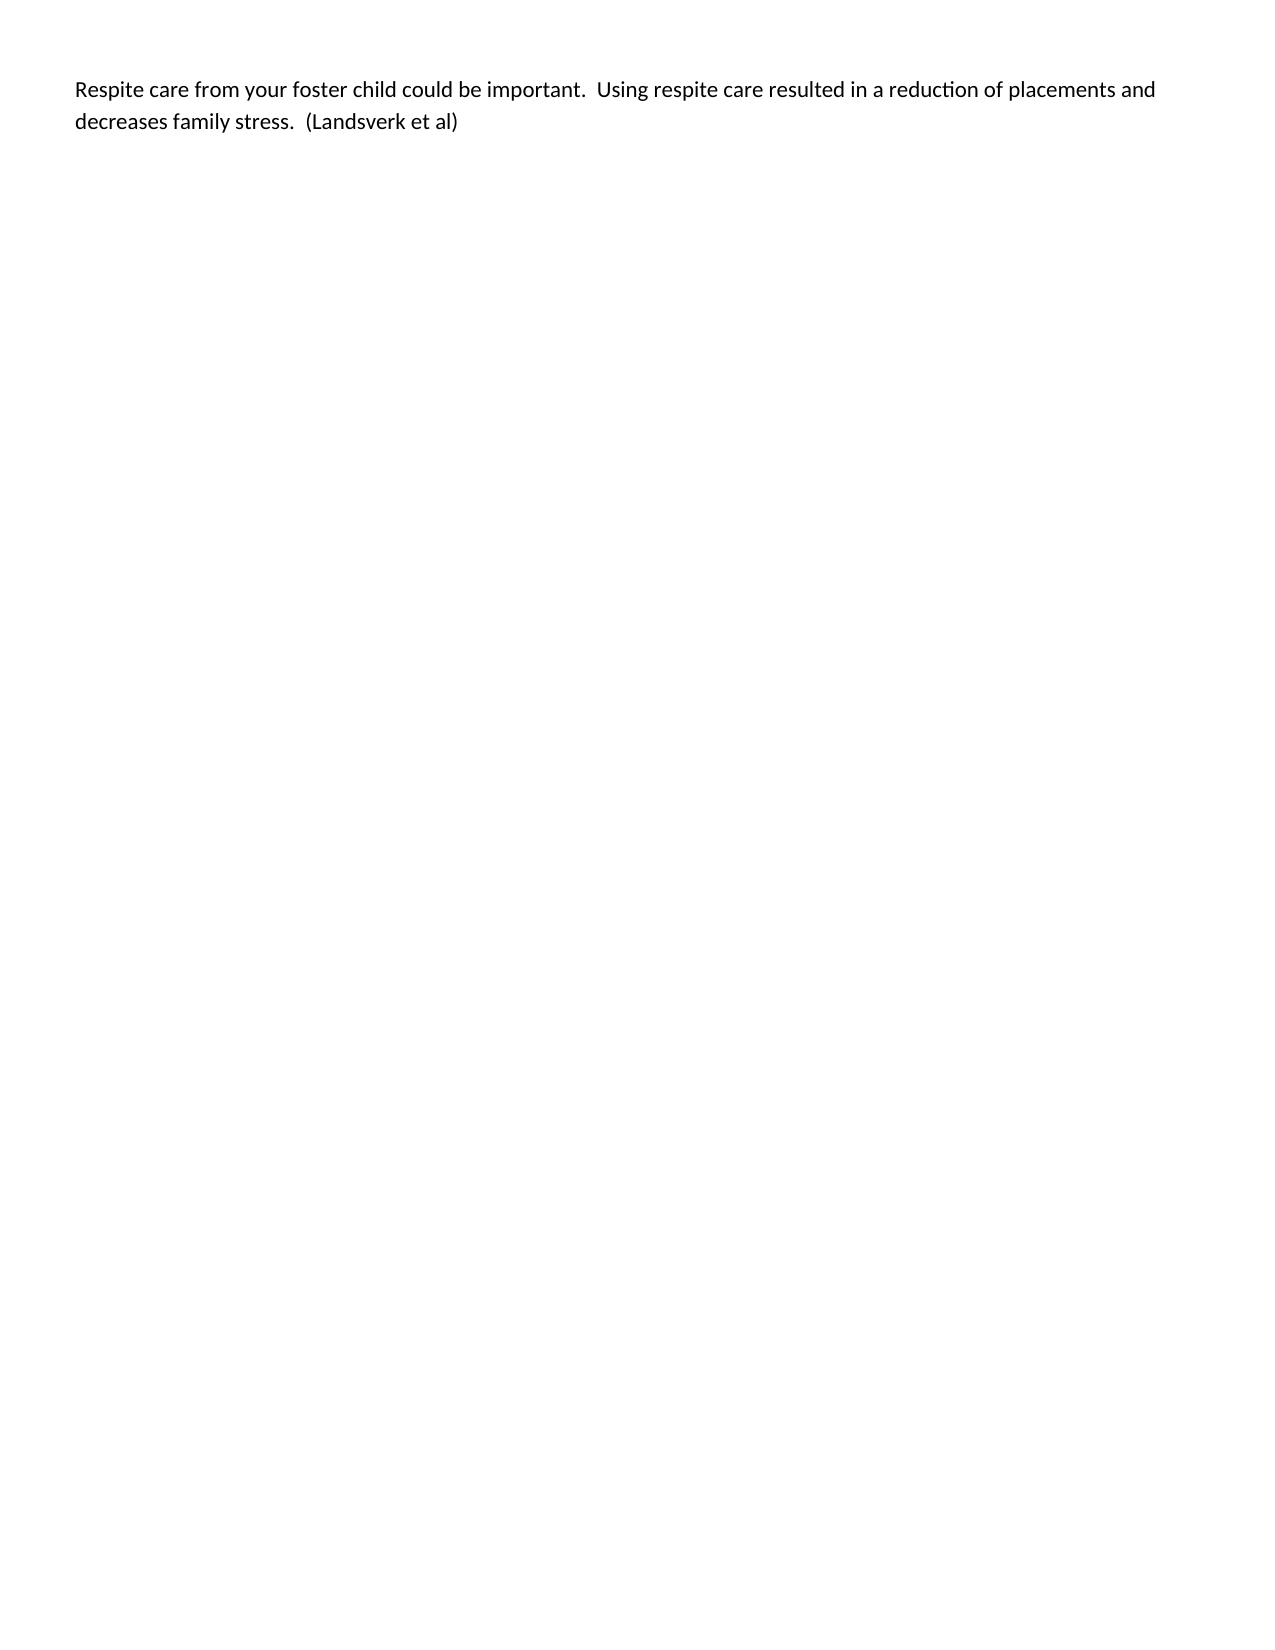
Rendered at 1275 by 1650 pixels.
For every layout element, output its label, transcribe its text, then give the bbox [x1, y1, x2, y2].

text Respite care from your foster child could be important. Using respite care resulted in a reduction of placements and decreases family stress. (Landsverk et al) [75, 75, 1200, 135]
